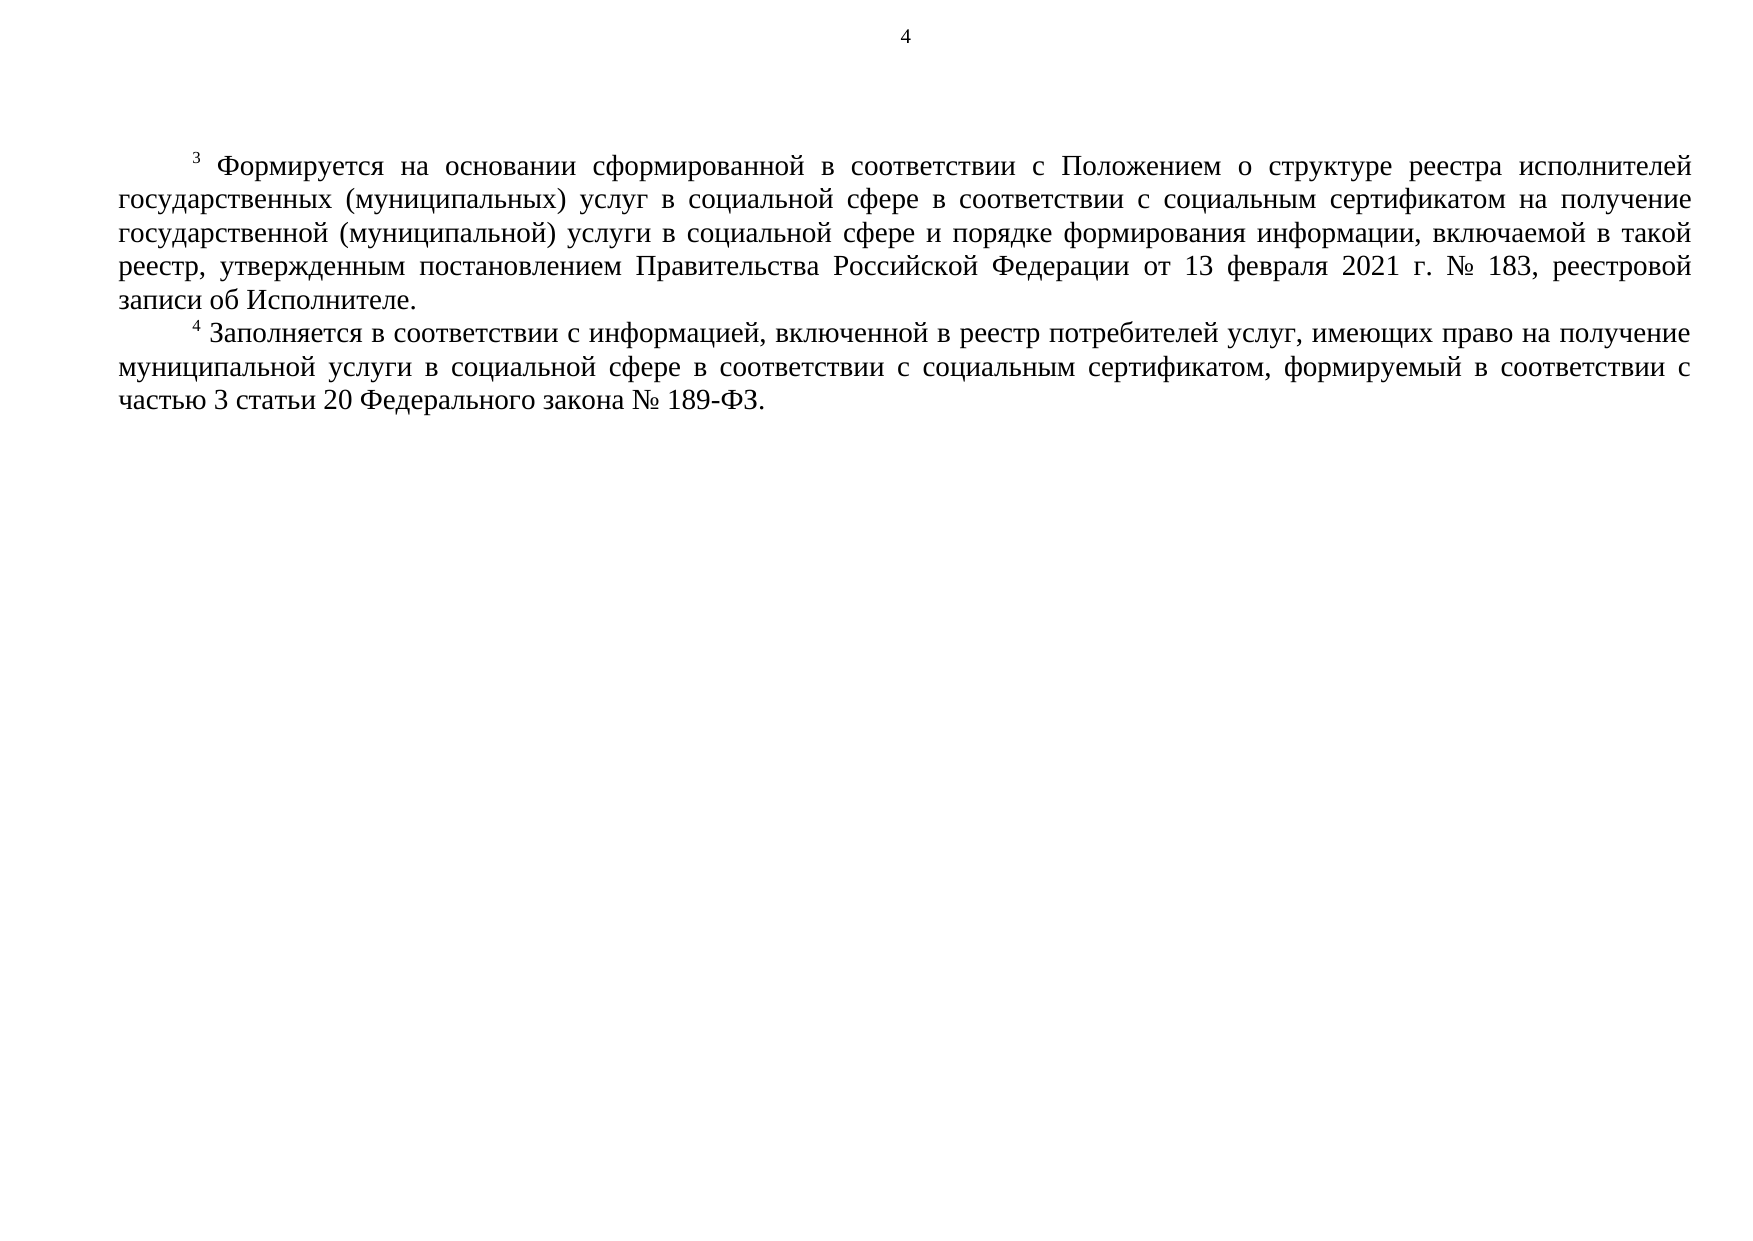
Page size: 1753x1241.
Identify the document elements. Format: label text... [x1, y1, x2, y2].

text 4 Заполняется в соответствии с информацией, включенной в реестр потребителей услуг, имеющих право на получение муниципальной услуги в социальной сфере в соответствии с социальным сертификатом, формируемый в соответствии с частью 3 статьи 20 Федерального закона № 189-ФЗ. [118, 315, 1693, 416]
text 3 Формируется на основании сформированной в соответствии с Положением о структуре реестра исполнителей государственных (муниципальных) услуг в социальной сфере в соответствии с социальным сертификатом на получение государственной (муниципальной) услуги в социальной сфере и порядке формирования информации, включаемой в такой реестр, утвержденным постановлением Правительства Российской Федерации от 13 февраля 2021 г. № 183, реестровой записи об Исполнителе. [118, 148, 1693, 315]
